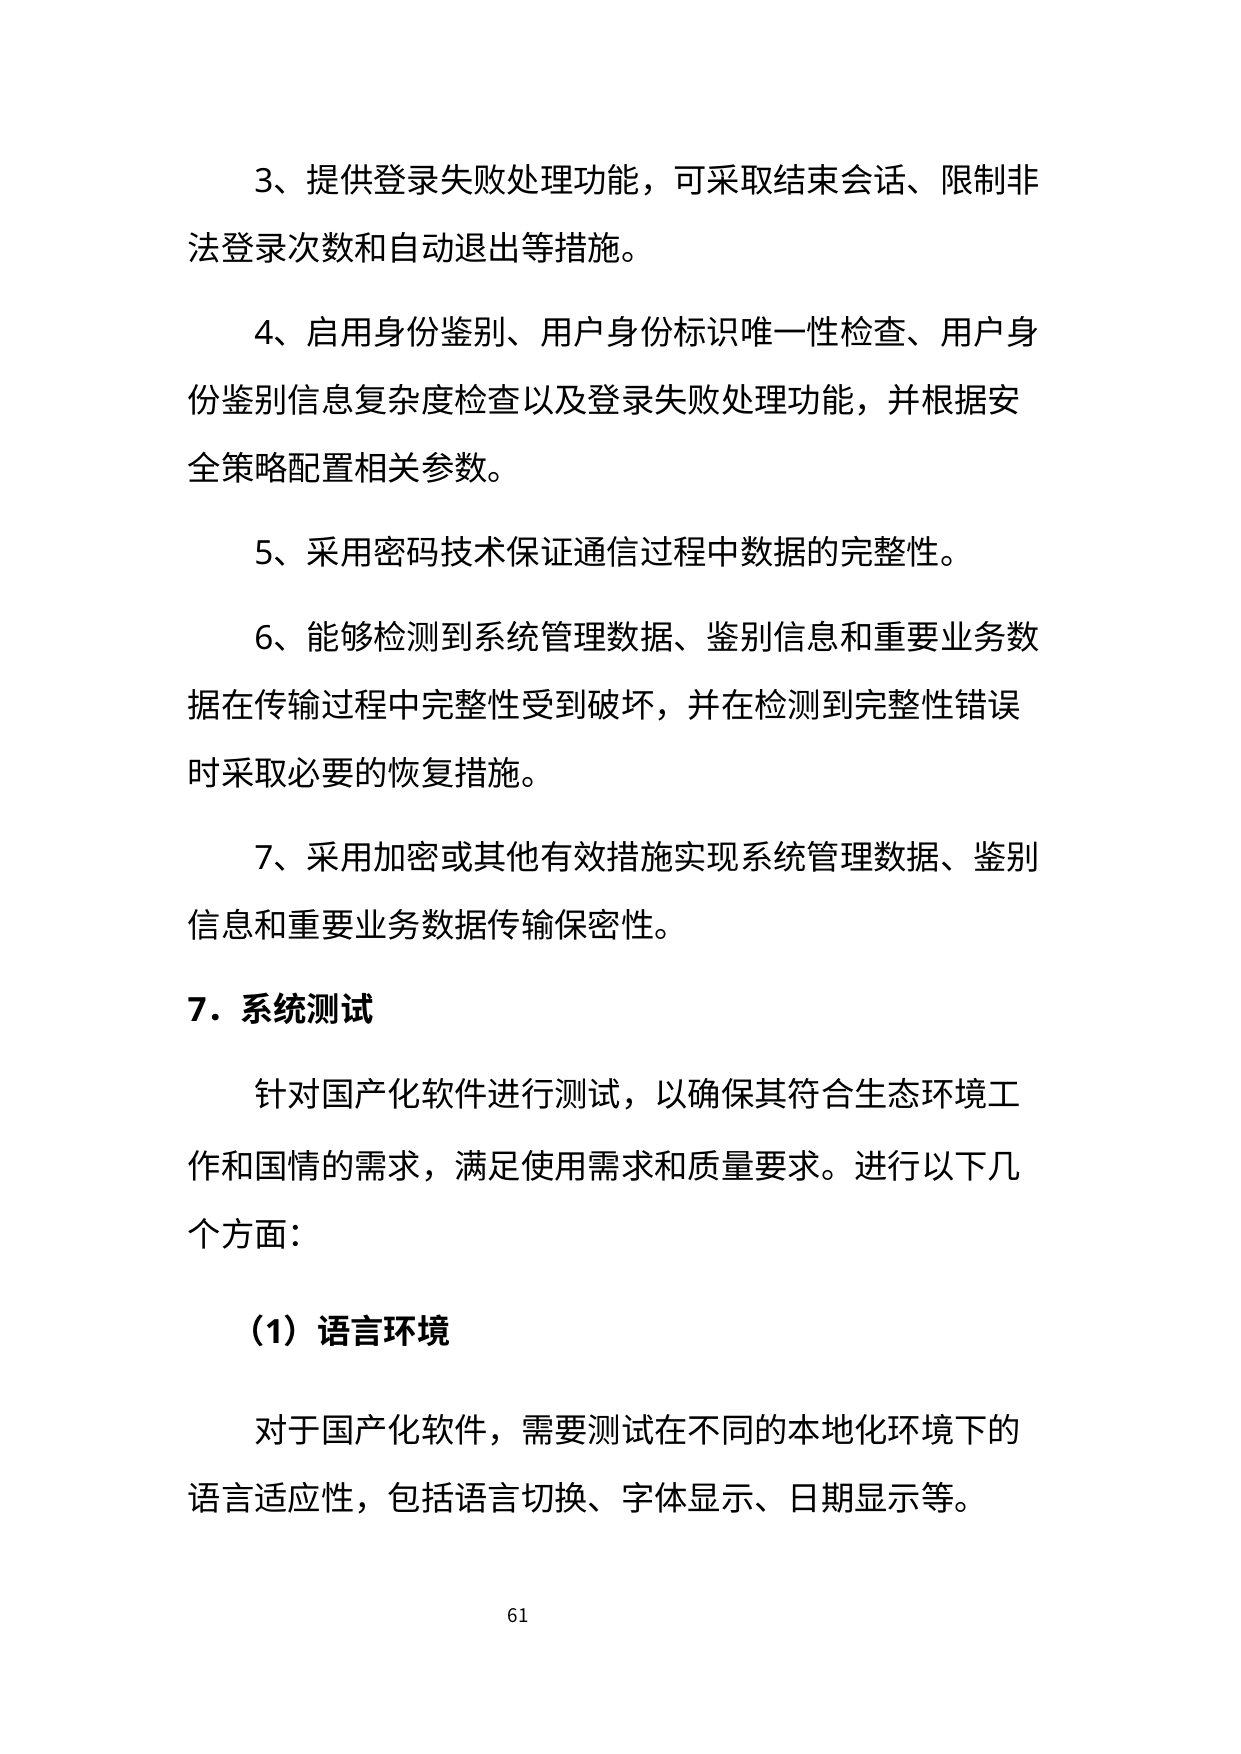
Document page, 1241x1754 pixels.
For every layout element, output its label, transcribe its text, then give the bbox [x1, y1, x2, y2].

text 5、采用密码技术保证通信过程中数据的完整性。 [187, 526, 1053, 574]
text 4、启用身份鉴别、用户身份标识唯一性检查、用户身份鉴别信息复杂度检查以及登录失败处理功能，并根据安全策略配置相关参数。 [187, 306, 1053, 490]
text 对于国产化软件，需要测试在不同的本地化环境下的语言适应性，包括语言切换、字体显示、日期显示等。 [187, 1407, 1053, 1520]
text 6、能够检测到系统管理数据、鉴别信息和重要业务数据在传输过程中完整性受到破坏，并在检测到完整性错误时采取必要的恢复措施。 [187, 611, 1053, 795]
subtitle 语言环境 [187, 1308, 1053, 1354]
text 3、提供登录失败处理功能，可采取结束会话、限制非法登录次数和自动退出等措施。 [187, 154, 1053, 270]
text 针对国产化软件进行测试，以确保其符合生态环境工作和国情的需求，满足使用需求和质量要求。进行以下几个方面： [187, 1067, 1053, 1256]
text 7、采用加密或其他有效措施实现系统管理数据、鉴别信息和重要业务数据传输保密性。 [187, 831, 1053, 947]
subtitle 系统测试 [187, 982, 1053, 1031]
